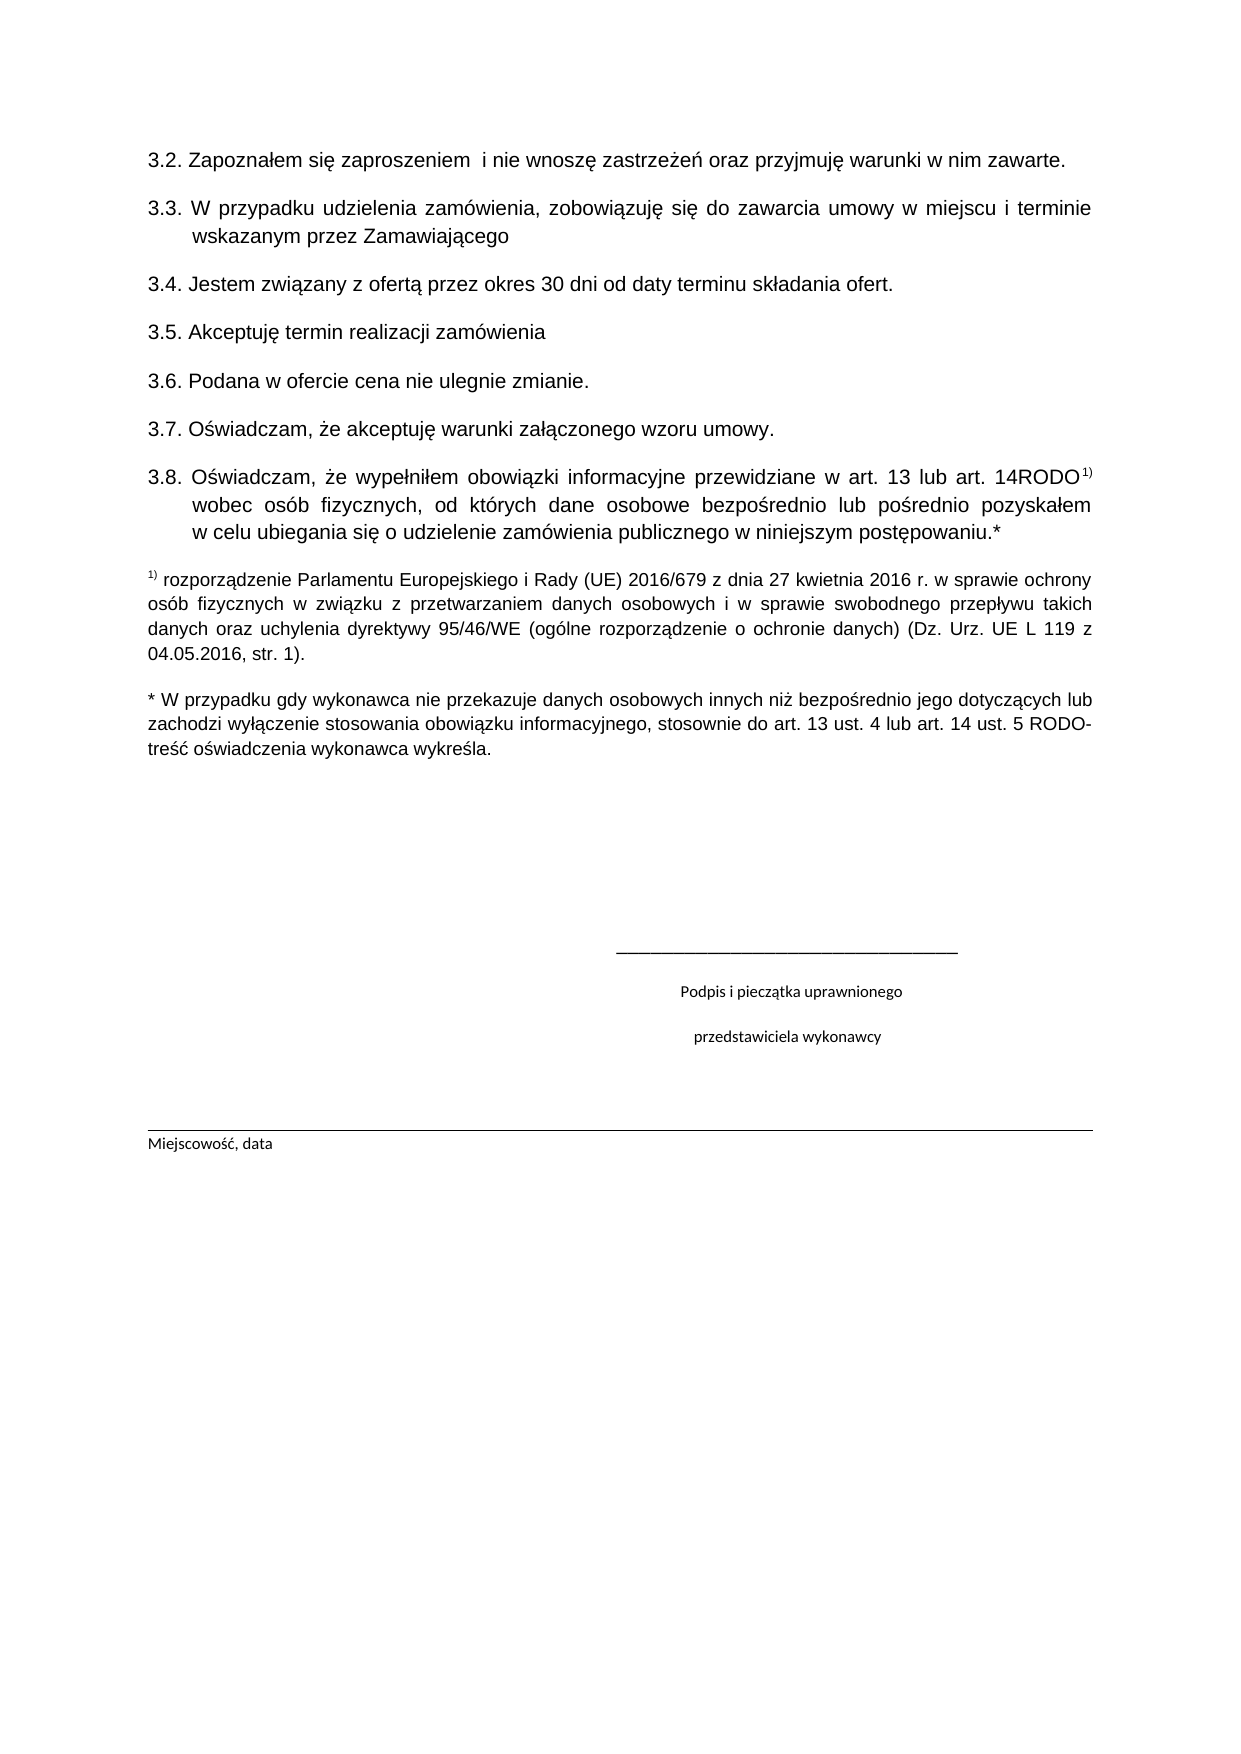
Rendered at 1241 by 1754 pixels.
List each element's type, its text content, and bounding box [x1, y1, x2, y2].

text przedstawiciela wykonawcy [148, 1026, 1093, 1046]
text 1) rozporządzenie Parlamentu Europejskiego i Rady (UE) 2016/679 z dnia 27 kwietnia 2016 r. w sprawie ochrony osób fizycznych w związku z przetwarzaniem danych osobowych i w sprawie swobodnego przepływu takich danych oraz uchylenia dyrektywy 95/46/WE (ogólne rozporządzenie o ochronie danych) (Dz. Urz. UE L 119 z 04.05.2016, str. 1). [148, 568, 1093, 664]
text 3.4. Jestem związany z ofertą przez okres 30 dni od daty terminu składania ofert. [148, 272, 1093, 296]
text 3.6. Podana w ofercie cena nie ulegnie zmianie. [148, 368, 1093, 392]
text 3.2. Zapoznałem się zaproszeniem i nie wnoszę zastrzeżeń oraz przyjmuję warunki w nim zawarte. [148, 148, 1093, 172]
text Podpis i pieczątka uprawnionego [148, 982, 1093, 1002]
text 3.3. W przypadku udzielenia zamówienia, zobowiązuję się do zawarcia umowy w miejscu i terminie wskazanym przez Zamawiającego [148, 196, 1093, 247]
text ______________________________ [148, 929, 1093, 957]
text 3.8. Oświadczam, że wypełniłem obowiązki informacyjne przewidziane w art. 13 lub art. 14RODO1) wobec osób fizycznych, od których dane osobowe bezpośrednio lub pośrednio pozyskałem w celu ubiegania się o udzielenie zamówienia publicznego w niniejszym postępowaniu.* [148, 465, 1093, 544]
text * W przypadku gdy wykonawca nie przekazuje danych osobowych innych niż bezpośrednio jego dotyczących lub zachodzi wyłączenie stosowania obowiązku informacyjnego, stosownie do art. 13 ust. 4 lub art. 14 ust. 5 RODO- treść oświadczenia wykonawca wykreśla. [148, 688, 1093, 759]
text 3.5. Akceptuję termin realizacji zamówienia [148, 320, 1093, 344]
text 3.7. Oświadczam, że akceptuję warunki załączonego wzoru umowy. [148, 417, 1093, 441]
text Miejscowość, data [148, 1131, 1093, 1153]
